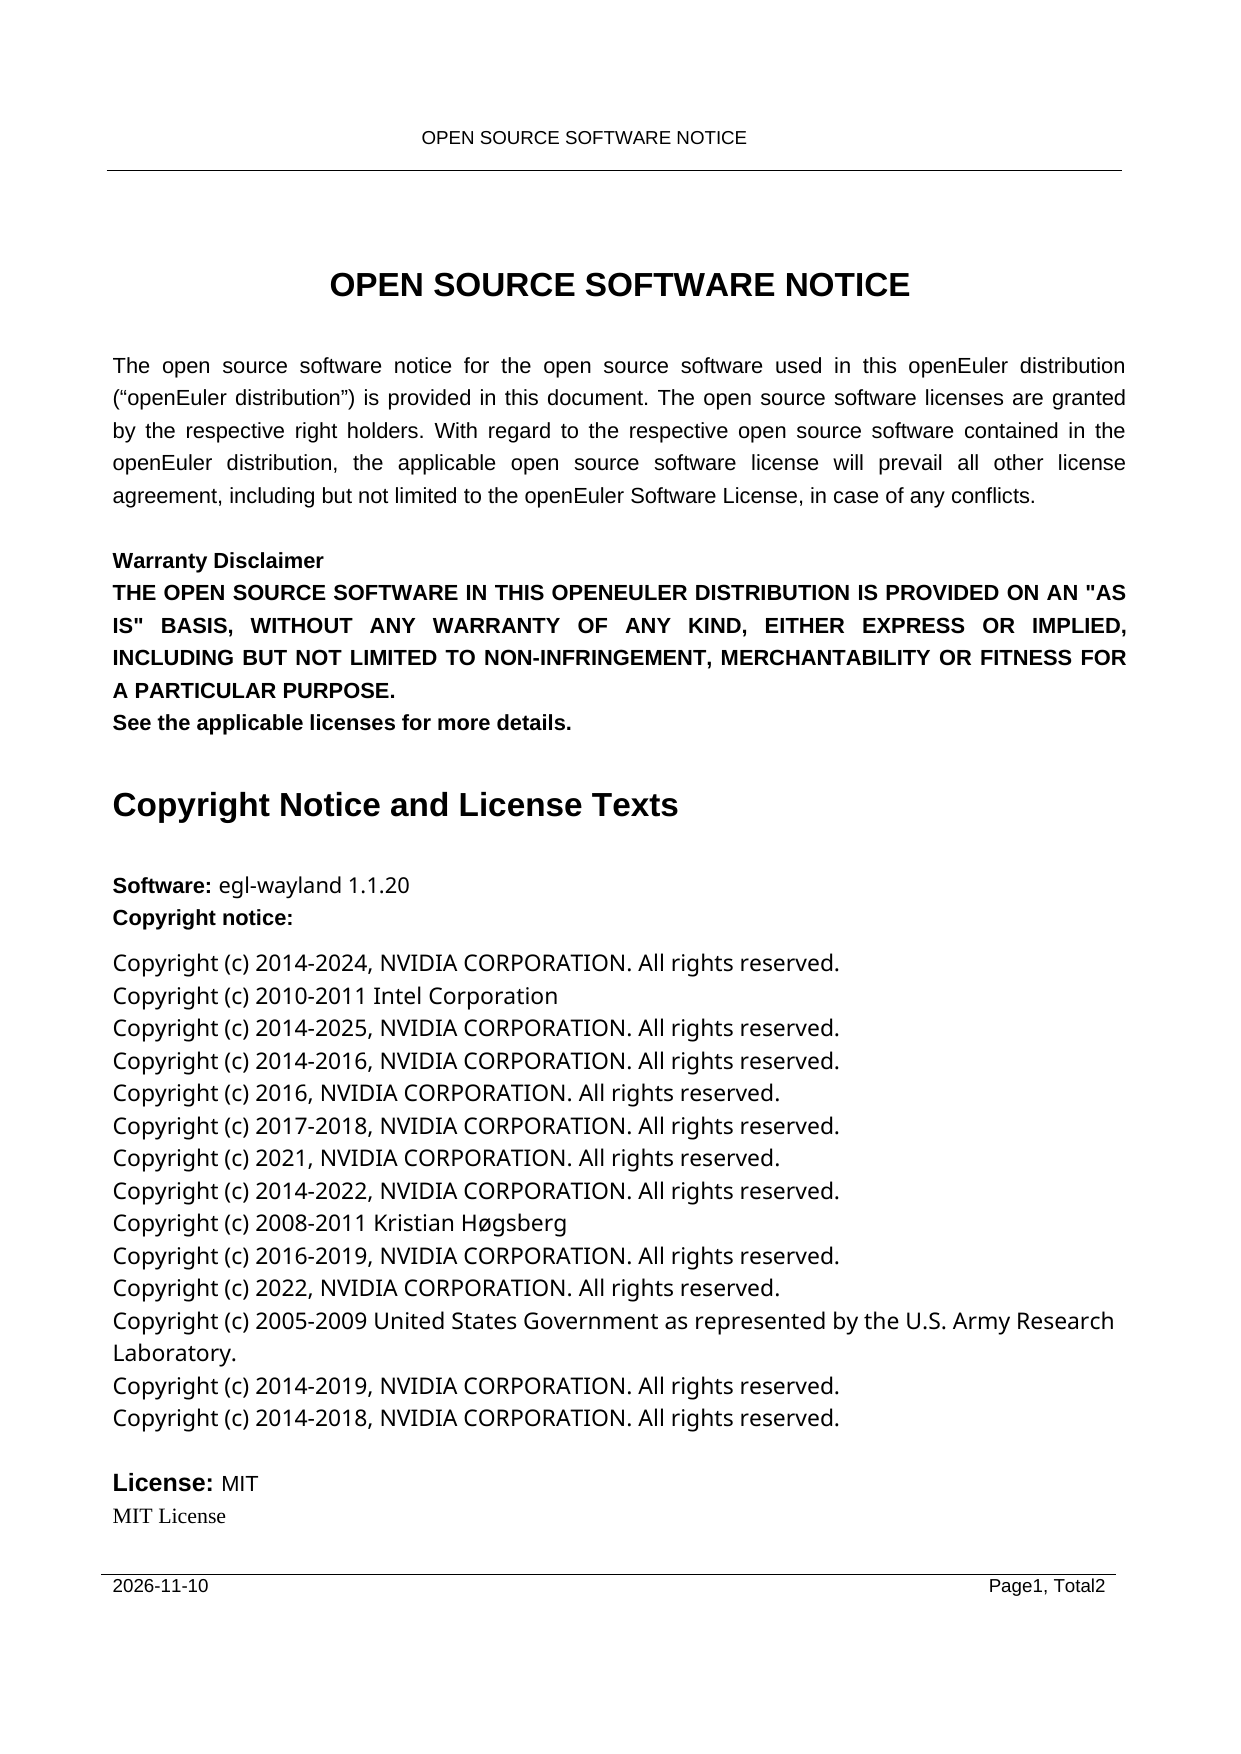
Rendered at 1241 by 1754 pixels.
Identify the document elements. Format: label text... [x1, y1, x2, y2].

text License: MIT [112, 1467, 1128, 1499]
text Copyright notice: [112, 901, 1128, 934]
text Copyright (c) 2014-2024, NVIDIA CORPORATION. All rights reserved. Copyright (c) 2010-2011 Intel Corporation Copyright (c) 2014-2025, NVIDIA CORPORATION. All rights reserved. Copyright (c) 2014-2016, NVIDIA CORPORATION. All rights reserved. Copyright (c) 2016, NVIDIA CORPORATION. All rights reserved. Copyright (c) 2017-2018, NVIDIA CORPORATION. All rights reserved. Copyright (c) 2021, NVIDIA CORPORATION. All rights reserved. Copyright (c) 2014-2022, NVIDIA CORPORATION. All rights reserved. Copyright (c) 2008-2011 Kristian Høgsberg Copyright (c) 2016-2019, NVIDIA CORPORATION. All rights reserved. Copyright (c) 2022, NVIDIA CORPORATION. All rights reserved. Copyright (c) 2005-2009 United States Government as represented by the U.S. Army Research Laboratory. Copyright (c) 2014-2019, NVIDIA CORPORATION. All rights reserved. Copyright (c) 2014-2018, NVIDIA CORPORATION. All rights reserved. [112, 947, 1128, 1467]
text Copyright Notice and License Texts [112, 771, 1128, 836]
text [112, 1499, 1128, 1532]
text Warranty Disclaimer [112, 544, 1128, 576]
text The open source software notice for the open source software used in this openEuler distribution (“openEuler distribution”) is provided in this document. The open source software licenses are granted by the respective right holders. With regard to the respective open source software contained in the openEuler distribution, the applicable open source software license will prevail all other license agreement, including but not limited to the openEuler Software License, in case of any conflicts. [112, 349, 1128, 511]
text THE OPEN SOURCE SOFTWARE IN THIS OPENEULER DISTRIBUTION IS PROVIDED ON AN "AS IS" BASIS, WITHOUT ANY WARRANTY OF ANY KIND, EITHER EXPRESS OR IMPLIED, INCLUDING BUT NOT LIMITED TO NON-INFRINGEMENT, MERCHANTABILITY OR FITNESS FOR A PARTICULAR PURPOSE. See the applicable licenses for more details. [112, 576, 1128, 739]
title Software: egl-wayland 1.1.20 [112, 869, 1128, 901]
text OPEN SOURCE SOFTWARE NOTICE [112, 251, 1128, 316]
